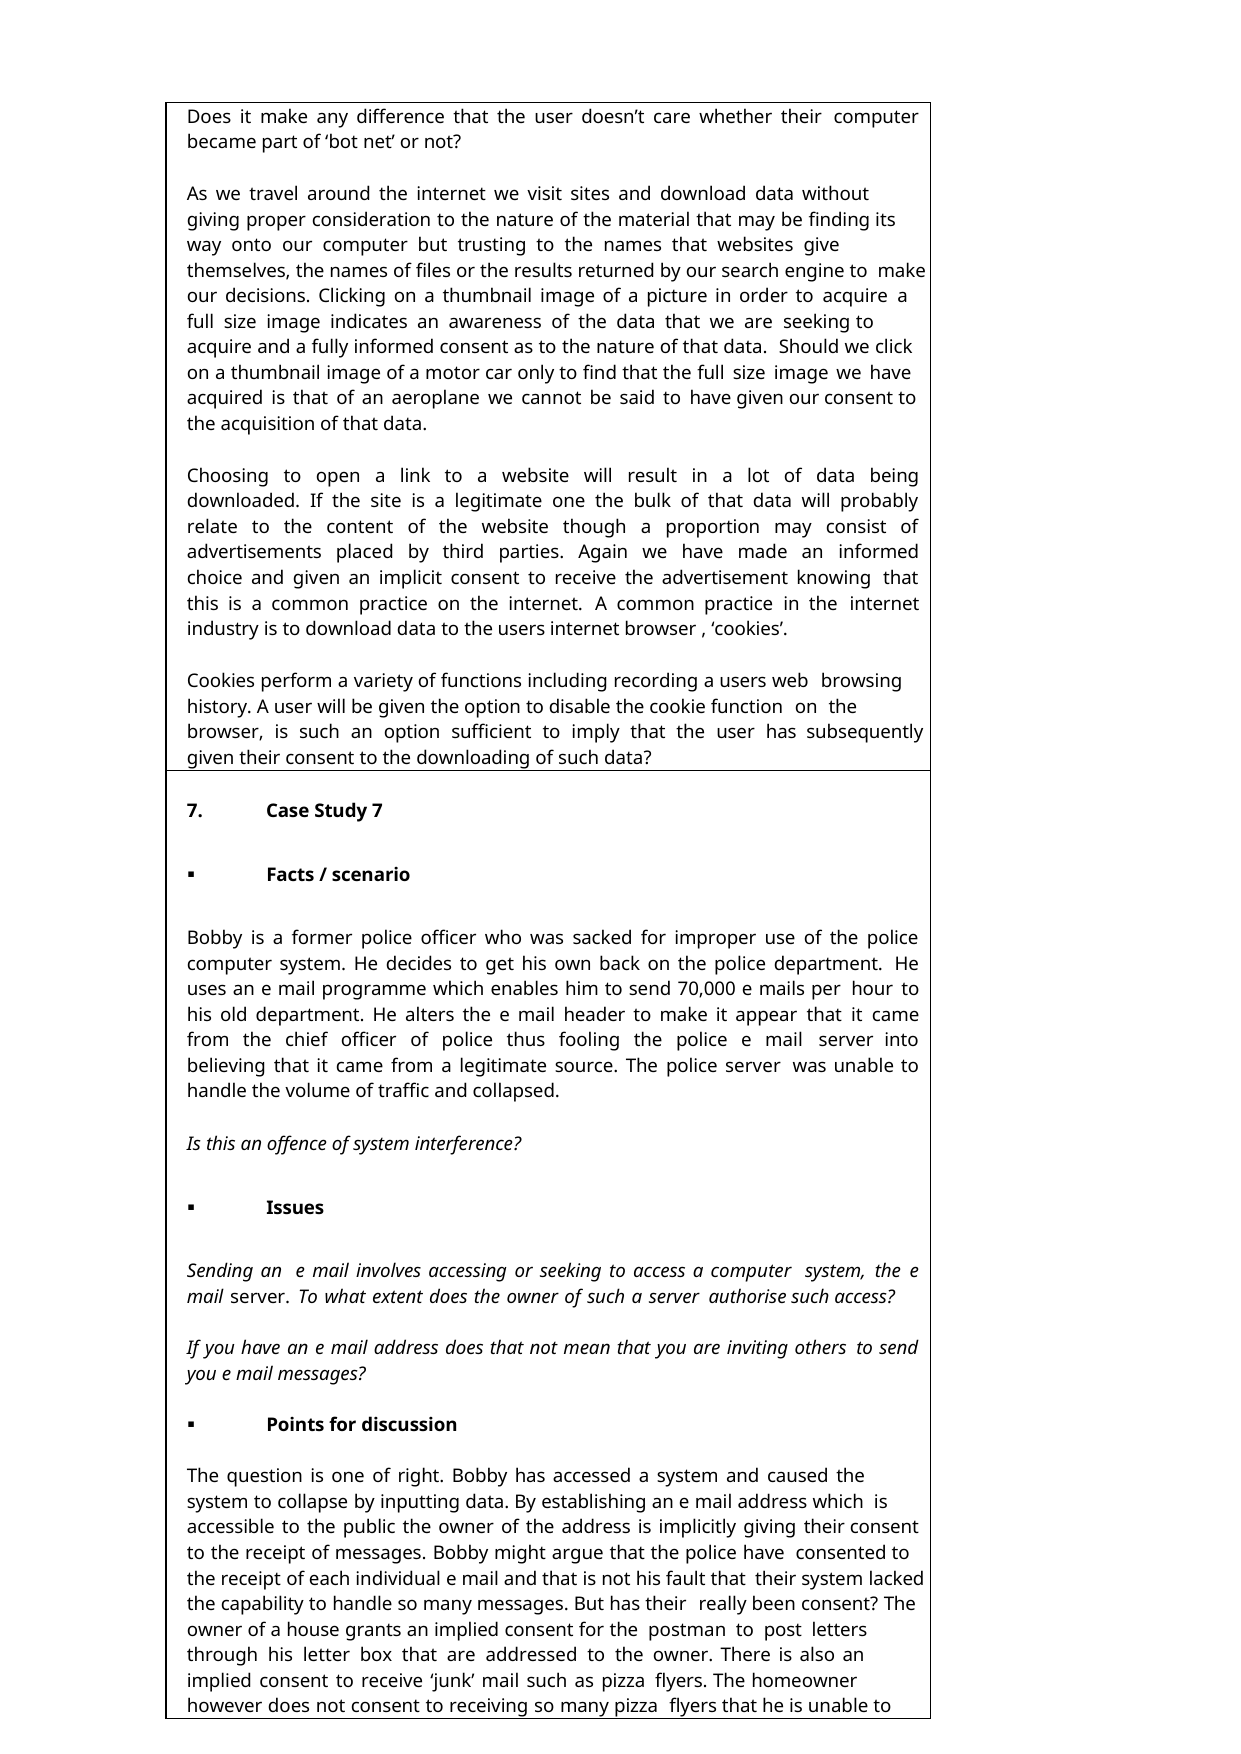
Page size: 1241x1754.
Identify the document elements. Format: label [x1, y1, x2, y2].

table_cell [167, 771, 930, 1718]
table_cell [167, 103, 930, 770]
